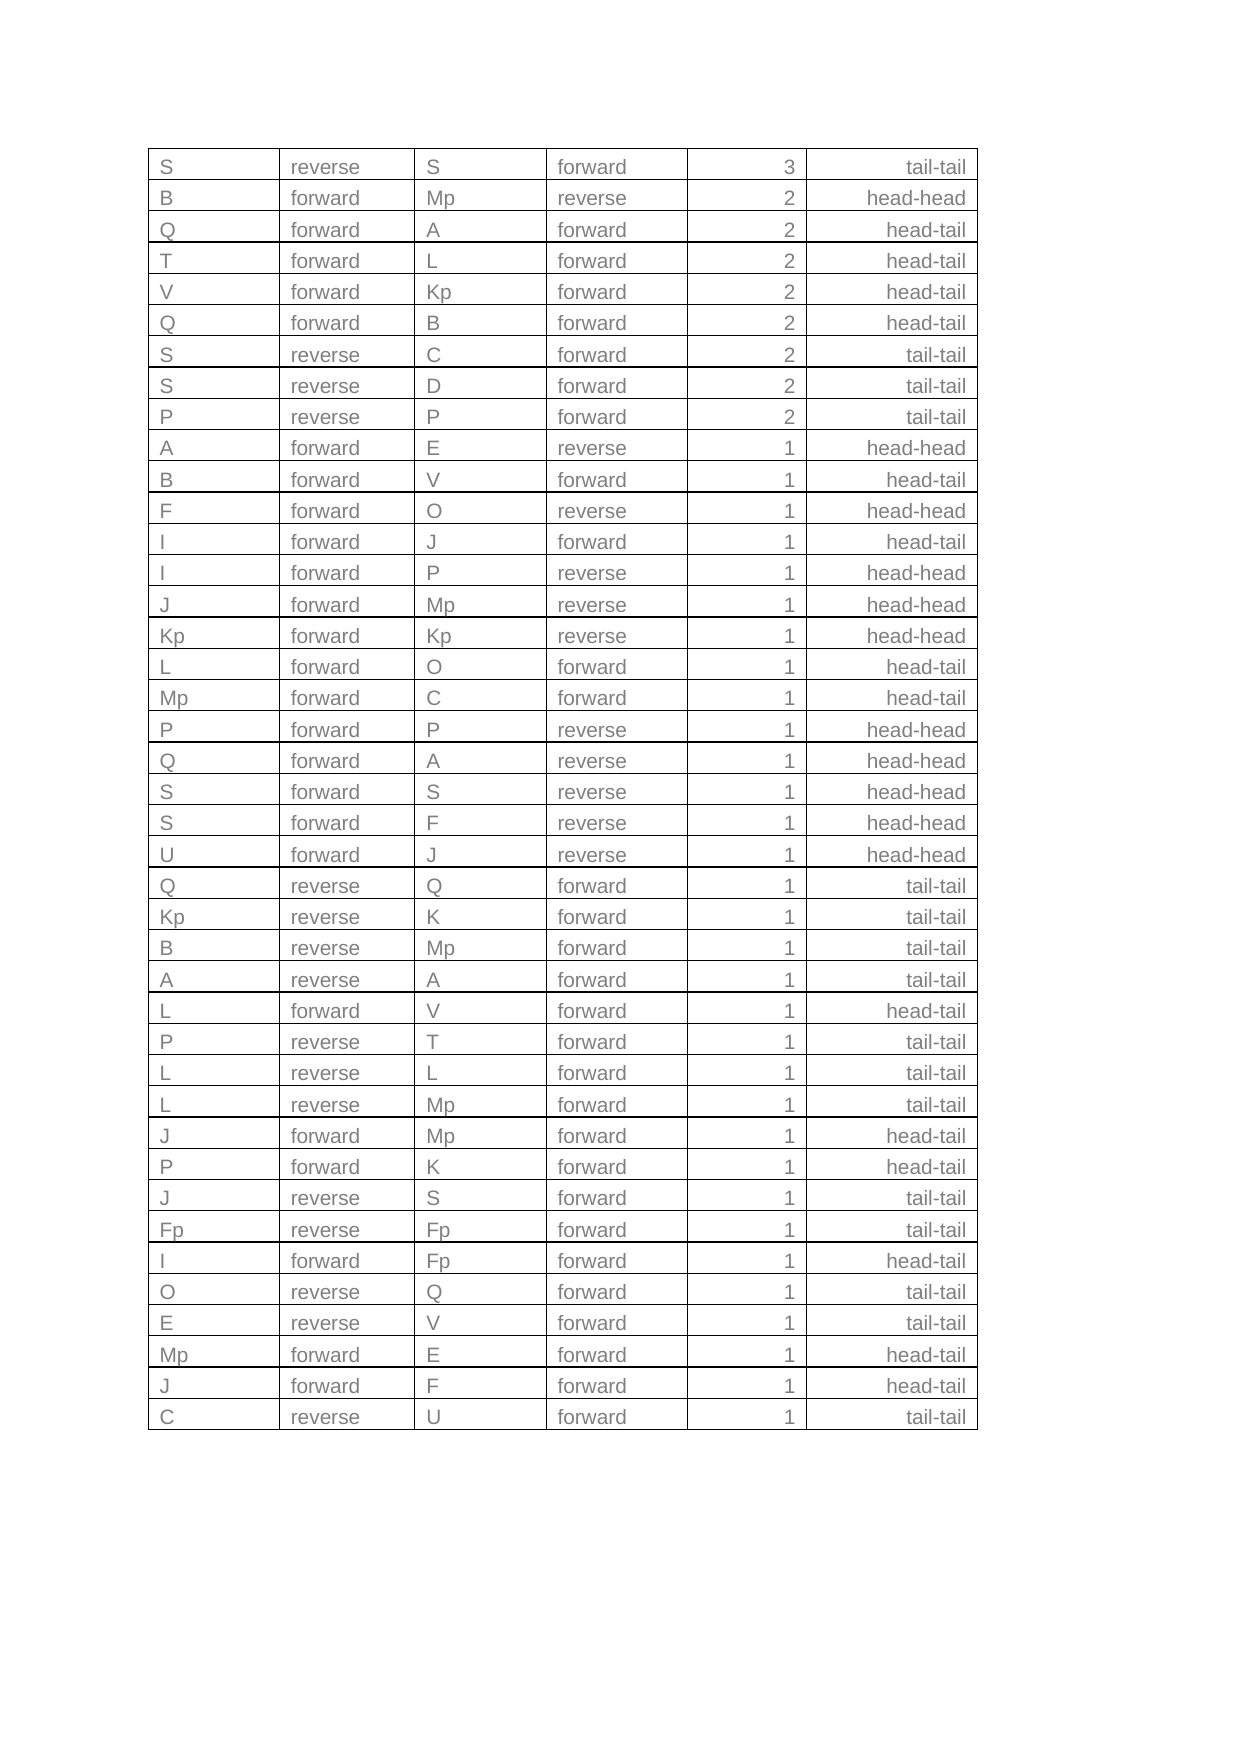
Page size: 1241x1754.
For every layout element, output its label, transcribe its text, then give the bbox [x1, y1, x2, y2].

table_cell 1 [688, 1086, 806, 1116]
table_cell 1 [688, 1274, 806, 1304]
table_cell P [149, 1149, 279, 1179]
table_cell Fp [415, 1211, 546, 1241]
table_cell 2 [688, 336, 806, 366]
table_cell reverse [280, 399, 414, 429]
table_cell head-tail [807, 461, 977, 491]
table_cell head-tail [807, 649, 977, 679]
table_cell forward [280, 274, 414, 304]
table_cell reverse [280, 961, 414, 991]
table_cell 1 [688, 555, 806, 585]
table_cell F [415, 1368, 546, 1398]
table_cell J [415, 836, 546, 866]
table_cell J [149, 1118, 279, 1148]
table_cell Q [149, 305, 279, 335]
table_cell forward [547, 1149, 687, 1179]
table_cell forward [547, 1243, 687, 1273]
table_cell S [149, 805, 279, 835]
table_cell 2 [688, 243, 806, 273]
table_cell forward [547, 211, 687, 241]
table_cell head-head [807, 555, 977, 585]
table_cell forward [280, 649, 414, 679]
table_cell tail-tail [807, 399, 977, 429]
table_cell L [149, 993, 279, 1023]
table_cell head-head [807, 836, 977, 866]
table_cell tail-tail [807, 1024, 977, 1054]
table_cell A [149, 430, 279, 460]
table_cell P [415, 399, 546, 429]
table_cell I [149, 555, 279, 585]
table_cell forward [547, 1368, 687, 1398]
table_cell reverse [547, 805, 687, 835]
table_cell forward [547, 368, 687, 398]
table_cell P [415, 555, 546, 585]
table_cell Kp [149, 618, 279, 648]
table_cell U [149, 836, 279, 866]
table_cell 1 [688, 524, 806, 554]
table_cell head-tail [807, 243, 977, 273]
table_cell O [415, 649, 546, 679]
table_cell L [415, 243, 546, 273]
table_cell tail-tail [807, 149, 977, 179]
table_cell tail-tail [807, 1399, 977, 1429]
table_cell head-tail [807, 1368, 977, 1398]
table_cell D [415, 368, 546, 398]
table_cell 1 [688, 1399, 806, 1429]
table_cell tail-tail [807, 1180, 977, 1210]
table_cell K [415, 1149, 546, 1179]
table_cell forward [547, 1274, 687, 1304]
table_cell forward [547, 993, 687, 1023]
table_cell 1 [688, 1024, 806, 1054]
table_cell forward [547, 1399, 687, 1429]
table_cell reverse [547, 836, 687, 866]
table_cell A [415, 743, 546, 773]
table_cell forward [280, 211, 414, 241]
table_cell forward [547, 899, 687, 929]
table_cell head-head [807, 774, 977, 804]
table_cell 1 [688, 868, 806, 898]
table_cell L [415, 1055, 546, 1085]
table_cell forward [547, 336, 687, 366]
table_cell L [149, 649, 279, 679]
table_cell 2 [688, 399, 806, 429]
table_cell 1 [688, 461, 806, 491]
table_cell L [149, 1086, 279, 1116]
table_cell head-tail [807, 1118, 977, 1148]
table_cell reverse [547, 711, 687, 741]
table_cell Mp [149, 1336, 279, 1366]
table_cell F [149, 493, 279, 523]
table_cell head-tail [807, 1243, 977, 1273]
table_cell reverse [547, 586, 687, 616]
table_cell S [149, 149, 279, 179]
table_cell A [415, 211, 546, 241]
table_cell J [149, 586, 279, 616]
table_cell F [415, 805, 546, 835]
table_cell head-tail [807, 1149, 977, 1179]
table_cell J [149, 1180, 279, 1210]
table_cell L [149, 1055, 279, 1085]
table_cell S [149, 336, 279, 366]
table_cell Q [149, 211, 279, 241]
table_cell reverse [547, 493, 687, 523]
table_cell reverse [280, 149, 414, 179]
table_cell forward [547, 1305, 687, 1335]
table_cell head-head [807, 180, 977, 210]
table_cell forward [547, 961, 687, 991]
table_cell 1 [688, 1336, 806, 1366]
table_cell forward [547, 1024, 687, 1054]
table_cell reverse [280, 1274, 414, 1304]
table_cell reverse [547, 743, 687, 773]
table_cell Kp [415, 618, 546, 648]
table_cell head-tail [807, 305, 977, 335]
table_cell 1 [688, 649, 806, 679]
table_cell reverse [280, 1086, 414, 1116]
table_cell forward [547, 149, 687, 179]
table_cell reverse [547, 430, 687, 460]
table_cell forward [280, 586, 414, 616]
table_cell head-tail [807, 274, 977, 304]
table_cell forward [280, 524, 414, 554]
table_cell Fp [149, 1211, 279, 1241]
table_cell forward [547, 524, 687, 554]
table_cell head-tail [807, 680, 977, 710]
table_cell Mp [415, 1086, 546, 1116]
table_cell head-head [807, 586, 977, 616]
table_cell forward [280, 1336, 414, 1366]
table_cell B [149, 461, 279, 491]
table_cell B [415, 305, 546, 335]
table_cell U [415, 1399, 546, 1429]
table_cell reverse [280, 868, 414, 898]
table_cell J [415, 524, 546, 554]
table_cell reverse [280, 336, 414, 366]
table_cell 1 [688, 836, 806, 866]
table_cell 2 [688, 274, 806, 304]
table_cell 1 [688, 899, 806, 929]
table_cell forward [280, 618, 414, 648]
table_cell P [149, 1024, 279, 1054]
table_cell forward [547, 1180, 687, 1210]
table_cell T [415, 1024, 546, 1054]
table_cell E [415, 1336, 546, 1366]
table_cell 1 [688, 993, 806, 1023]
table_cell tail-tail [807, 899, 977, 929]
table_cell 2 [688, 180, 806, 210]
table_cell forward [547, 868, 687, 898]
table_cell 1 [688, 743, 806, 773]
table_cell S [415, 1180, 546, 1210]
table_cell forward [280, 305, 414, 335]
table_cell V [415, 1305, 546, 1335]
table_cell tail-tail [807, 868, 977, 898]
table_cell K [415, 899, 546, 929]
table_cell reverse [547, 180, 687, 210]
table_cell Fp [415, 1243, 546, 1273]
table_cell 1 [688, 1305, 806, 1335]
table_cell forward [280, 805, 414, 835]
table_cell reverse [280, 1211, 414, 1241]
table_cell reverse [547, 774, 687, 804]
table_cell forward [280, 711, 414, 741]
table_cell forward [547, 461, 687, 491]
table_cell A [415, 961, 546, 991]
table_cell reverse [280, 930, 414, 960]
table_cell head-head [807, 805, 977, 835]
table_cell C [415, 336, 546, 366]
table_cell tail-tail [807, 930, 977, 960]
table_cell head-tail [807, 993, 977, 1023]
table_cell 2 [688, 305, 806, 335]
table_cell 1 [688, 1055, 806, 1085]
table_cell reverse [280, 1399, 414, 1429]
table_cell S [149, 774, 279, 804]
table_cell forward [547, 1211, 687, 1241]
table_cell reverse [280, 1305, 414, 1335]
table_cell forward [280, 1243, 414, 1273]
table_cell 1 [688, 961, 806, 991]
table_cell I [149, 524, 279, 554]
table_cell forward [280, 461, 414, 491]
table_cell forward [280, 993, 414, 1023]
table_cell A [149, 961, 279, 991]
table_cell tail-tail [807, 368, 977, 398]
table_cell head-tail [807, 524, 977, 554]
table_cell Mp [415, 1118, 546, 1148]
table_cell tail-tail [807, 1211, 977, 1241]
table_cell reverse [280, 899, 414, 929]
table_cell tail-tail [807, 336, 977, 366]
table_cell P [149, 399, 279, 429]
table_cell head-head [807, 493, 977, 523]
table_cell forward [547, 680, 687, 710]
table_cell head-head [807, 430, 977, 460]
table_cell 1 [688, 680, 806, 710]
table_cell head-head [807, 711, 977, 741]
table_cell Kp [415, 274, 546, 304]
table_cell Q [149, 868, 279, 898]
table_cell B [149, 180, 279, 210]
table_cell forward [547, 1086, 687, 1116]
table_cell S [149, 368, 279, 398]
table_cell tail-tail [807, 1086, 977, 1116]
table_cell E [415, 430, 546, 460]
table_cell head-head [807, 743, 977, 773]
table_cell forward [547, 1336, 687, 1366]
table_cell tail-tail [807, 1055, 977, 1085]
table_cell forward [280, 680, 414, 710]
table_cell 1 [688, 1368, 806, 1398]
table_cell 1 [688, 930, 806, 960]
table_cell forward [280, 1149, 414, 1179]
table_cell Mp [415, 180, 546, 210]
table_cell reverse [547, 618, 687, 648]
table_cell reverse [280, 1055, 414, 1085]
table_cell forward [280, 1118, 414, 1148]
table_cell reverse [280, 368, 414, 398]
table_cell forward [280, 836, 414, 866]
table_cell forward [547, 1055, 687, 1085]
table_cell forward [547, 649, 687, 679]
table_cell forward [280, 430, 414, 460]
table_cell V [149, 274, 279, 304]
table_cell 1 [688, 1149, 806, 1179]
table_cell forward [547, 399, 687, 429]
table_cell head-tail [807, 1336, 977, 1366]
table_cell V [415, 461, 546, 491]
table_cell tail-tail [807, 961, 977, 991]
table_cell forward [280, 743, 414, 773]
table_cell J [149, 1368, 279, 1398]
table_cell Kp [149, 899, 279, 929]
table_cell T [149, 243, 279, 273]
table_cell 1 [688, 1118, 806, 1148]
table_cell C [415, 680, 546, 710]
table_cell forward [547, 274, 687, 304]
table_cell 1 [688, 493, 806, 523]
table_cell forward [280, 774, 414, 804]
table_cell 3 [688, 149, 806, 179]
table_cell tail-tail [807, 1305, 977, 1335]
table_cell Q [149, 743, 279, 773]
table_cell forward [280, 180, 414, 210]
table_cell tail-tail [807, 1274, 977, 1304]
table_cell forward [280, 555, 414, 585]
table_cell P [415, 711, 546, 741]
table_cell 1 [688, 1180, 806, 1210]
table_cell forward [280, 493, 414, 523]
table_cell 1 [688, 805, 806, 835]
table_cell 1 [688, 618, 806, 648]
table_cell 1 [688, 774, 806, 804]
table_cell Q [415, 1274, 546, 1304]
table_cell S [415, 774, 546, 804]
table_cell Q [415, 868, 546, 898]
table_cell 1 [688, 1211, 806, 1241]
table_cell I [149, 1243, 279, 1273]
table_cell 1 [688, 711, 806, 741]
table_cell reverse [547, 555, 687, 585]
table_cell P [149, 711, 279, 741]
table_cell E [149, 1305, 279, 1335]
table_cell forward [547, 243, 687, 273]
table_cell head-tail [807, 211, 977, 241]
table_cell 1 [688, 430, 806, 460]
table_cell forward [547, 1118, 687, 1148]
table_cell forward [280, 1368, 414, 1398]
table_cell forward [547, 930, 687, 960]
table_cell B [149, 930, 279, 960]
table_cell S [415, 149, 546, 179]
table_cell reverse [280, 1180, 414, 1210]
table_cell 2 [688, 211, 806, 241]
table_cell 1 [688, 586, 806, 616]
table_cell 2 [688, 368, 806, 398]
table_cell V [415, 993, 546, 1023]
table_cell forward [280, 243, 414, 273]
table_cell head-head [807, 618, 977, 648]
table_cell forward [547, 305, 687, 335]
table_cell O [415, 493, 546, 523]
table_cell Mp [415, 930, 546, 960]
table_cell reverse [280, 1024, 414, 1054]
table_cell C [149, 1399, 279, 1429]
table_cell 1 [688, 1243, 806, 1273]
table_cell O [149, 1274, 279, 1304]
table_cell Mp [149, 680, 279, 710]
table_cell Mp [415, 586, 546, 616]
